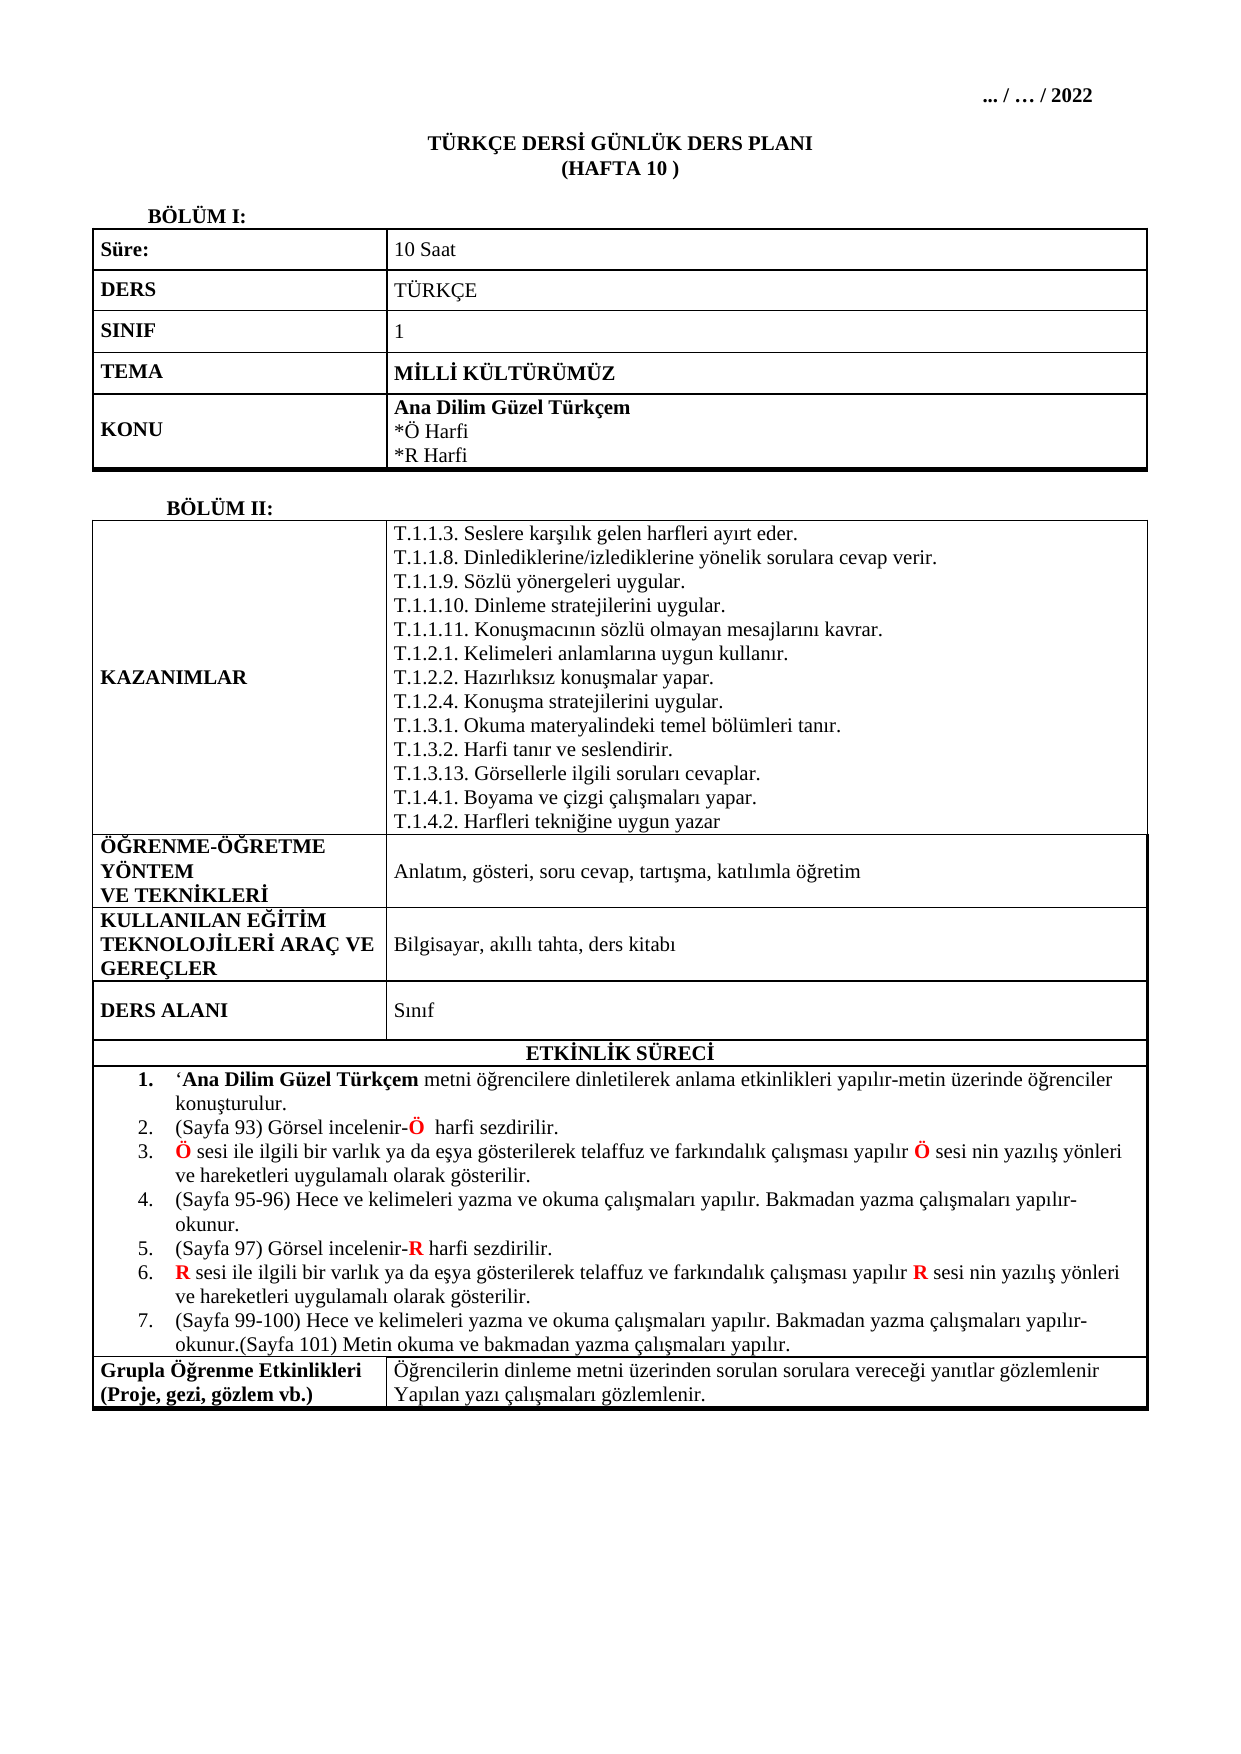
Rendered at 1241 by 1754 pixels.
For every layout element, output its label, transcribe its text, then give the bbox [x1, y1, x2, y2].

table_header T.1.1.3. Seslere karşılık gelen harfleri ayırt eder. T.1.1.8. Dinlediklerine/izlediklerine yönelik sorulara cevap verir. T.1.1.9. Sözlü yönergeleri uygular. T.1.1.10. Dinleme stratejilerini uygular. T.1.1.11. Konuşmacının sözlü olmayan mesajlarını kavrar. T.1.2.1. Kelimeleri anlamlarına uygun kullanır. T.1.2.2. Hazırlıksız konuşmalar yapar. T.1.2.4. Konuşma stratejilerini uygular. T.1.3.1. Okuma materyalindeki temel bölümleri tanır. T.1.3.2. Harfi tanır ve seslendirir. T.1.3.13. Görsellerle ilgili soruları cevaplar. T.1.4.1. Boyama ve çizgi çalışmaları yapar. T.1.4.2. Harfleri tekniğine uygun yazar [387, 521, 1147, 833]
table_cell KONU [94, 395, 386, 467]
table_cell Öğrencilerin dinleme metni üzerinden sorulan sorulara vereceği yanıtlar gözlemlenir Yapılan yazı çalışmaları gözlemlenir. [387, 1358, 1146, 1406]
table_cell ÖĞRENME-ÖĞRETME YÖNTEM VE TEKNİKLERİ [93, 835, 386, 907]
table_header 10 Saat [388, 230, 1146, 269]
text (HAFTA 10 ) [148, 155, 1093, 179]
text BÖLÜM II: [148, 496, 1093, 519]
table_cell MİLLİ KÜLTÜRÜMÜZ [388, 353, 1146, 393]
text ... / … / 2022 [148, 83, 1093, 107]
table_cell 1 [388, 311, 1146, 352]
text BÖLÜM I: [148, 203, 1093, 228]
table_cell DERS [94, 271, 386, 310]
table_cell TÜRKÇE [388, 271, 1146, 310]
table_cell Anlatım, gösteri, soru cevap, tartışma, katılımla öğretim [387, 835, 1146, 907]
table_cell ‘Ana Dilim Güzel Türkçem metni öğrencilere dinletilerek anlama etkinlikleri yapılır-metin üzerinde öğrenciler konuşturulur. (Sayfa 93) Görsel incelenir-Ö harfi sezdirilir. Ö sesi ile ilgili bir varlık ya da eşya gösterilerek telaffuz ve farkındalık çalışması yapılır Ö sesi nin yazılış yönleri ve hareketleri uygulamalı olarak gösterilir. (Sayfa 95-96) Hece ve kelimeleri yazma ve okuma çalışmaları yapılır. Bakmadan yazma çalışmaları yapılır-okunur. (Sayfa 97) Görsel incelenir-R harfi sezdirilir. R sesi ile ilgili bir varlık ya da eşya gösterilerek telaffuz ve farkındalık çalışması yapılır R sesi nin yazılış yönleri ve hareketleri uygulamalı olarak gösterilir. (Sayfa 99-100) Hece ve kelimeleri yazma ve okuma çalışmaları yapılır. Bakmadan yazma çalışmaları yapılır-okunur.(Sayfa 101) Metin okuma ve bakmadan yazma çalışmaları yapılır. [94, 1067, 1146, 1356]
table_cell Sınıf [387, 982, 1146, 1039]
table_cell ETKİNLİK SÜRECİ [94, 1041, 1146, 1065]
table_header Süre: [94, 230, 386, 269]
text TÜRKÇE DERSİ GÜNLÜK DERS PLANI [148, 131, 1093, 155]
table_cell SINIF [94, 311, 386, 352]
table_cell Ana Dilim Güzel Türkçem *Ö Harfi *R Harfi [388, 395, 1146, 467]
table_cell DERS ALANI [94, 982, 386, 1039]
table_cell KULLANILAN EĞİTİM TEKNOLOJİLERİ ARAÇ VE GEREÇLER [93, 908, 386, 980]
table_header KAZANIMLAR [93, 521, 386, 833]
table_cell Grupla Öğrenme Etkinlikleri (Proje, gezi, gözlem vb.) [94, 1357, 386, 1406]
table_cell TEMA [94, 353, 386, 393]
table_cell Bilgisayar, akıllı tahta, ders kitabı [387, 908, 1146, 980]
